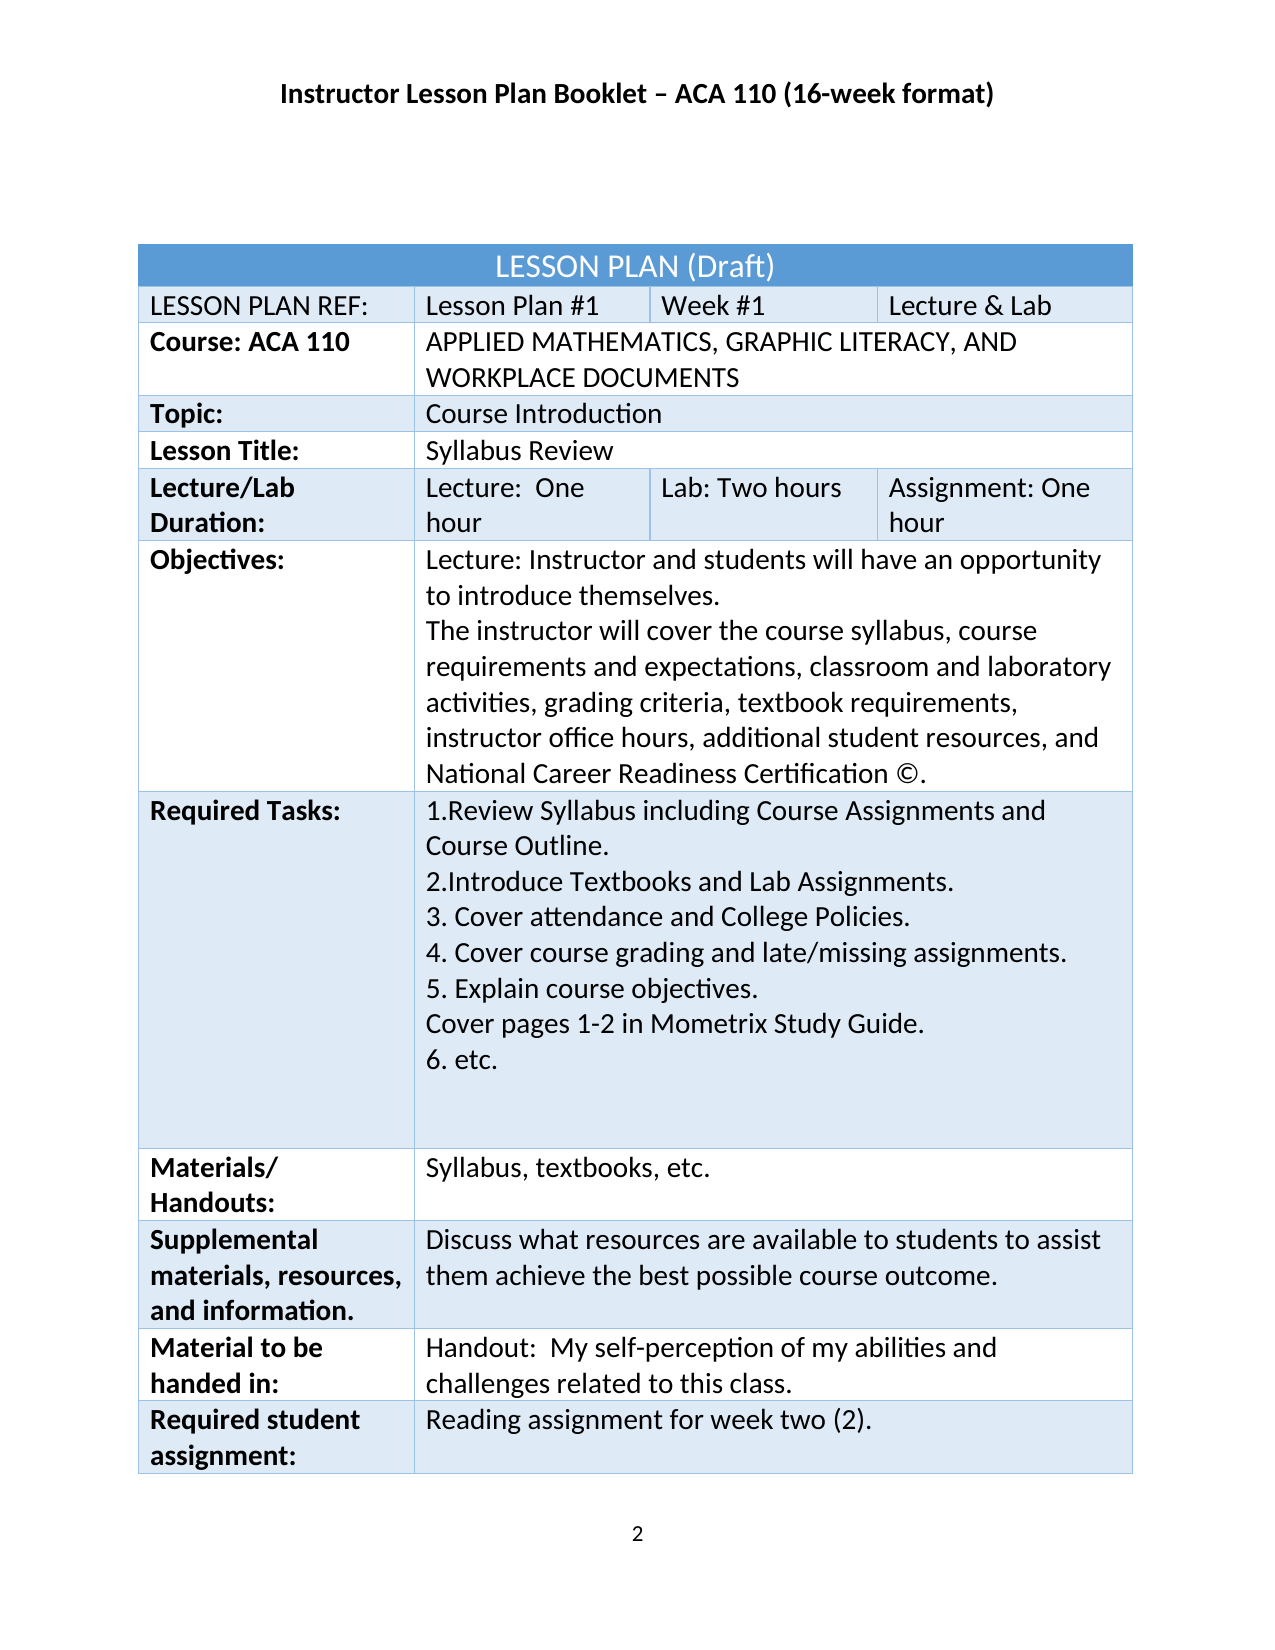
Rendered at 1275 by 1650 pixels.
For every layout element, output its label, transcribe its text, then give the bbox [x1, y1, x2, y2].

table_cell Lecture/Lab Duration: [139, 469, 414, 540]
table_cell Material to be handed in: [139, 1329, 414, 1400]
table_cell LESSON PLAN REF: [139, 287, 414, 322]
table_cell Syllabus Review [415, 432, 1132, 468]
table_cell Materials/Handouts: [139, 1149, 414, 1220]
table_cell Lesson Title: [139, 432, 414, 468]
table_cell Course: ACA 110 [139, 323, 414, 394]
table_cell Lecture: Instructor and students will have an opportunity to introduce themselves. The instructor will cover the course syllabus, course requirements and expectations, classroom and laboratory activities, grading criteria, textbook requirements, instructor office hours, additional student resources, and National Career Readiness Certification ©. [415, 541, 1132, 791]
table_header LESSON PLAN (Draft) [139, 245, 1132, 286]
table_cell Required Tasks: [139, 792, 414, 1148]
table_cell Required student assignment: [139, 1401, 414, 1473]
table_cell Lecture: One hour [415, 469, 649, 540]
table_cell Topic: [139, 396, 414, 431]
table_cell Syllabus, textbooks, etc. [415, 1149, 1132, 1220]
table_cell Lesson Plan #1 [415, 287, 649, 322]
table_cell Handout: My self-perception of my abilities and challenges related to this class. [415, 1329, 1132, 1400]
table_cell Week #1 [651, 287, 877, 322]
table_cell Lecture & Lab [878, 287, 1132, 322]
table_cell Course Introduction [415, 396, 1132, 431]
table_cell Lab: Two hours [651, 469, 877, 540]
table_cell Assignment: One hour [878, 469, 1132, 540]
table_cell APPLIED MATHEMATICS, GRAPHIC LITERACY, AND WORKPLACE DOCUMENTS [415, 323, 1132, 394]
table_cell 1.Review Syllabus including Course Assignments and Course Outline. 2.Introduce Textbooks and Lab Assignments. 3. Cover attendance and College Policies. 4. Cover course grading and late/missing assignments. 5. Explain course objectives. Cover pages 1-2 in Mometrix Study Guide. 6. etc. [415, 792, 1132, 1148]
table_cell Discuss what resources are available to students to assist them achieve the best possible course outcome. [415, 1221, 1132, 1328]
table_cell Objectives: [139, 541, 414, 791]
table_cell Reading assignment for week two (2). [415, 1401, 1132, 1473]
table_cell Supplemental materials, resources, and information. [139, 1221, 414, 1328]
